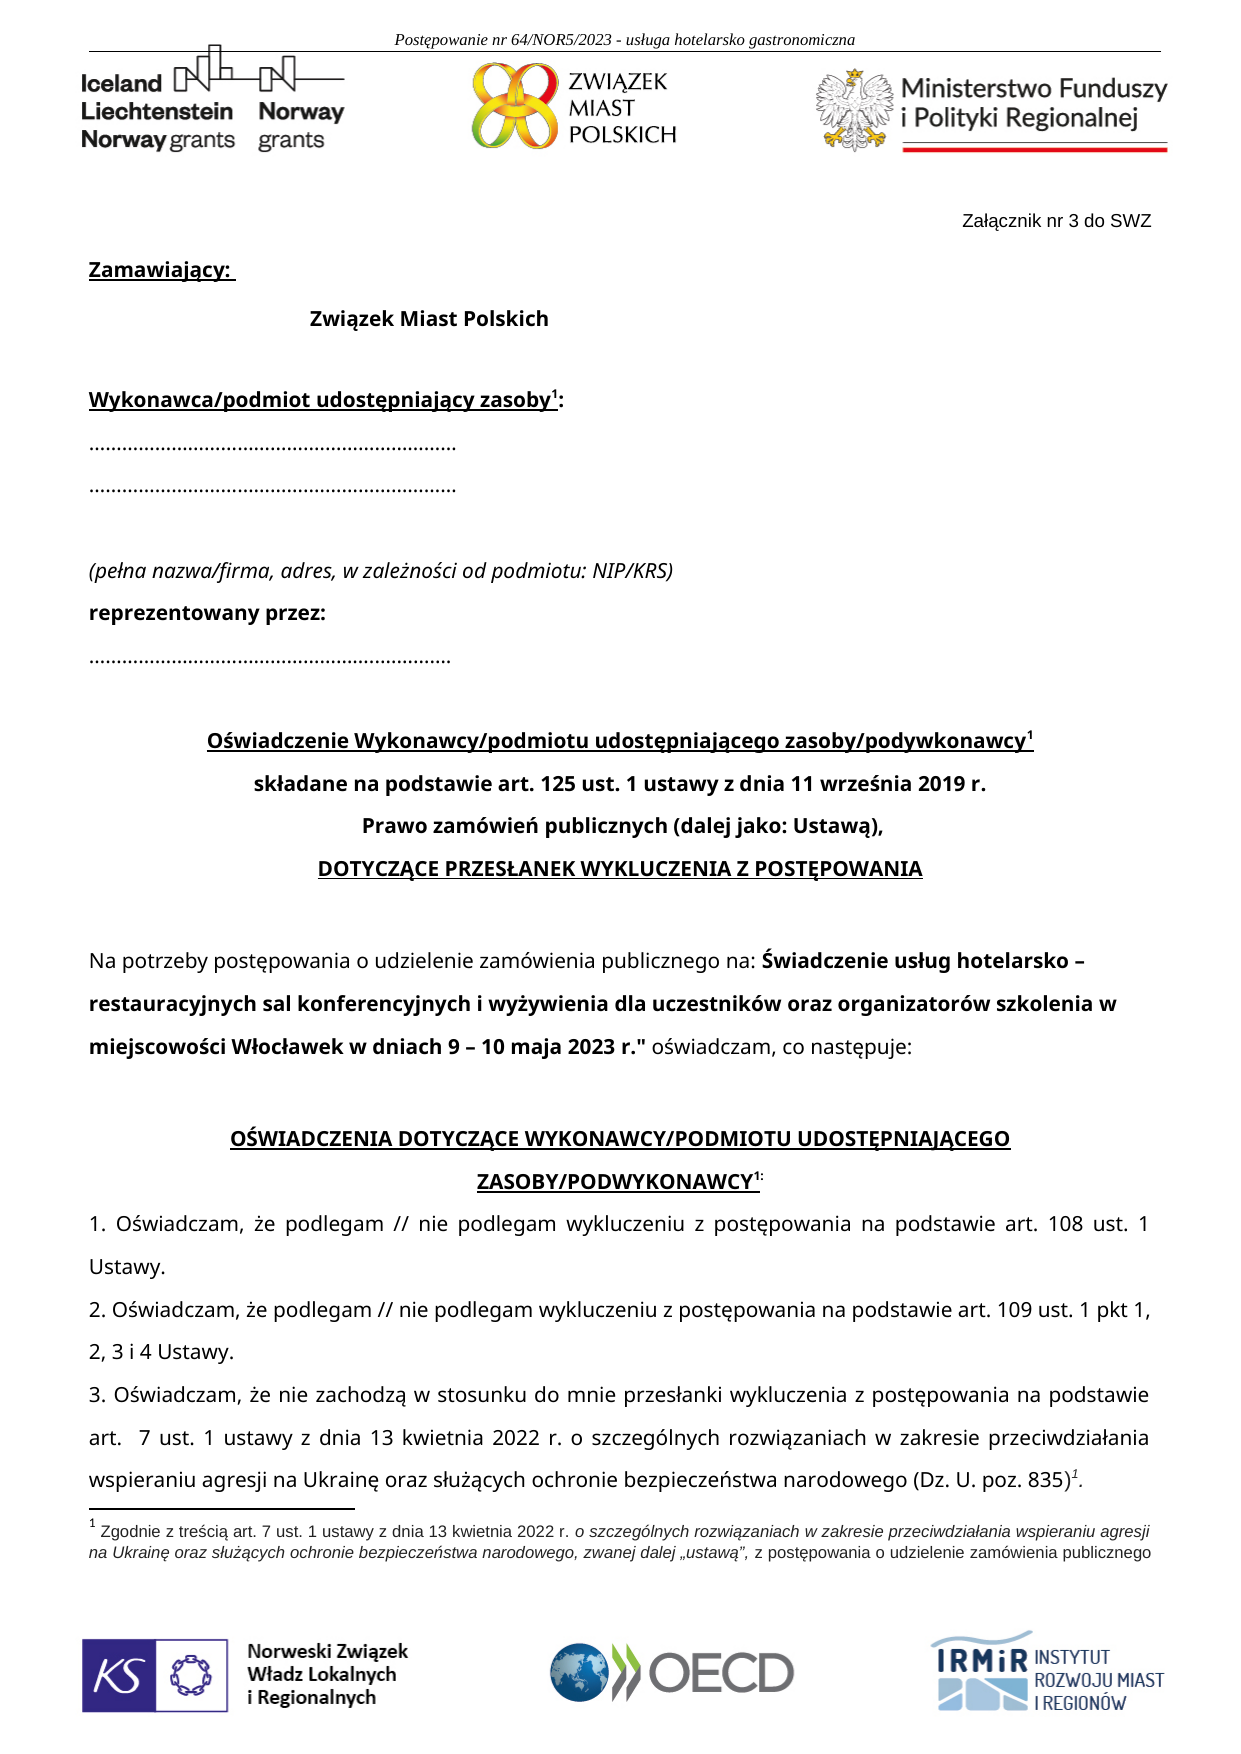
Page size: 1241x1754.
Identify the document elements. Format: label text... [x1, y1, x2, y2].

text ………………………………….……………………… [89, 471, 620, 499]
text Prawo zamówień publicznych (dalej jako: Ustawą), [89, 811, 1152, 840]
text reprezentowany przez: [89, 598, 1152, 627]
text Załącznik nr 3 do SWZ [89, 209, 1152, 231]
text 2. Oświadczam, że podlegam // nie podlegam wykluczeniu z postępowania na podstawie art. 109 ust. 1 pkt 1, 2, 3 i 4 Ustawy. [89, 1295, 1152, 1366]
text Związek Miast Polskich [89, 304, 1152, 332]
text Oświadczenie Wykonawcy/podmiotu udostępniającego zasoby/podywkonawcy1 [89, 726, 1152, 754]
text 1. Oświadczam, że podlegam // nie podlegam wykluczeniu z postępowania na podstawie art. 108 ust. 1 Ustawy. [89, 1209, 1152, 1281]
text ……………………………………………..…………. [89, 641, 650, 669]
picture [3, 4, 1241, 1754]
text Na potrzeby postępowania o udzielenie zamówienia publicznego na: Świadczenie usług hotelarsko – restauracyjnych sal konferencyjnych i wyżywienia dla uczestników oraz organizatorów szkolenia w miejscowości Włocławek w dniach 9 – 10 maja 2023 r." oświadczam, co następuje: [89, 947, 1152, 1060]
text składane na podstawie art. 125 ust. 1 ustawy z dnia 11 września 2019 r. [89, 769, 1152, 797]
text Zamawiający: [89, 255, 1152, 283]
text (pełna nazwa/firma, adres, w zależności od podmiotu: NIP/KRS) [89, 556, 1152, 584]
text 3. Oświadczam, że nie zachodzą w stosunku do mnie przesłanki wykluczenia z postępowania na podstawie art. 7 ust. 1 ustawy z dnia 13 kwietnia 2022 r. o szczególnych rozwiązaniach w zakresie przeciwdziałania wspieraniu agresji na Ukrainę oraz służących ochronie bezpieczeństwa narodowego (Dz. U. poz. 835). [89, 1380, 1152, 1494]
text OŚWIADCZENIA DOTYCZĄCE WYKONAWCY/PODMIOTU UDOSTĘPNIAJĄCEGO ZASOBY/PODWYKONAWCY1: [89, 1124, 1152, 1195]
text ………………………………….……………………… [89, 428, 620, 456]
text Wykonawca/podmiot udostępniający zasoby1: [89, 385, 1152, 414]
text DOTYCZĄCE PRZESŁANEK WYKLUCZENIA Z POSTĘPOWANIA [89, 854, 1152, 882]
